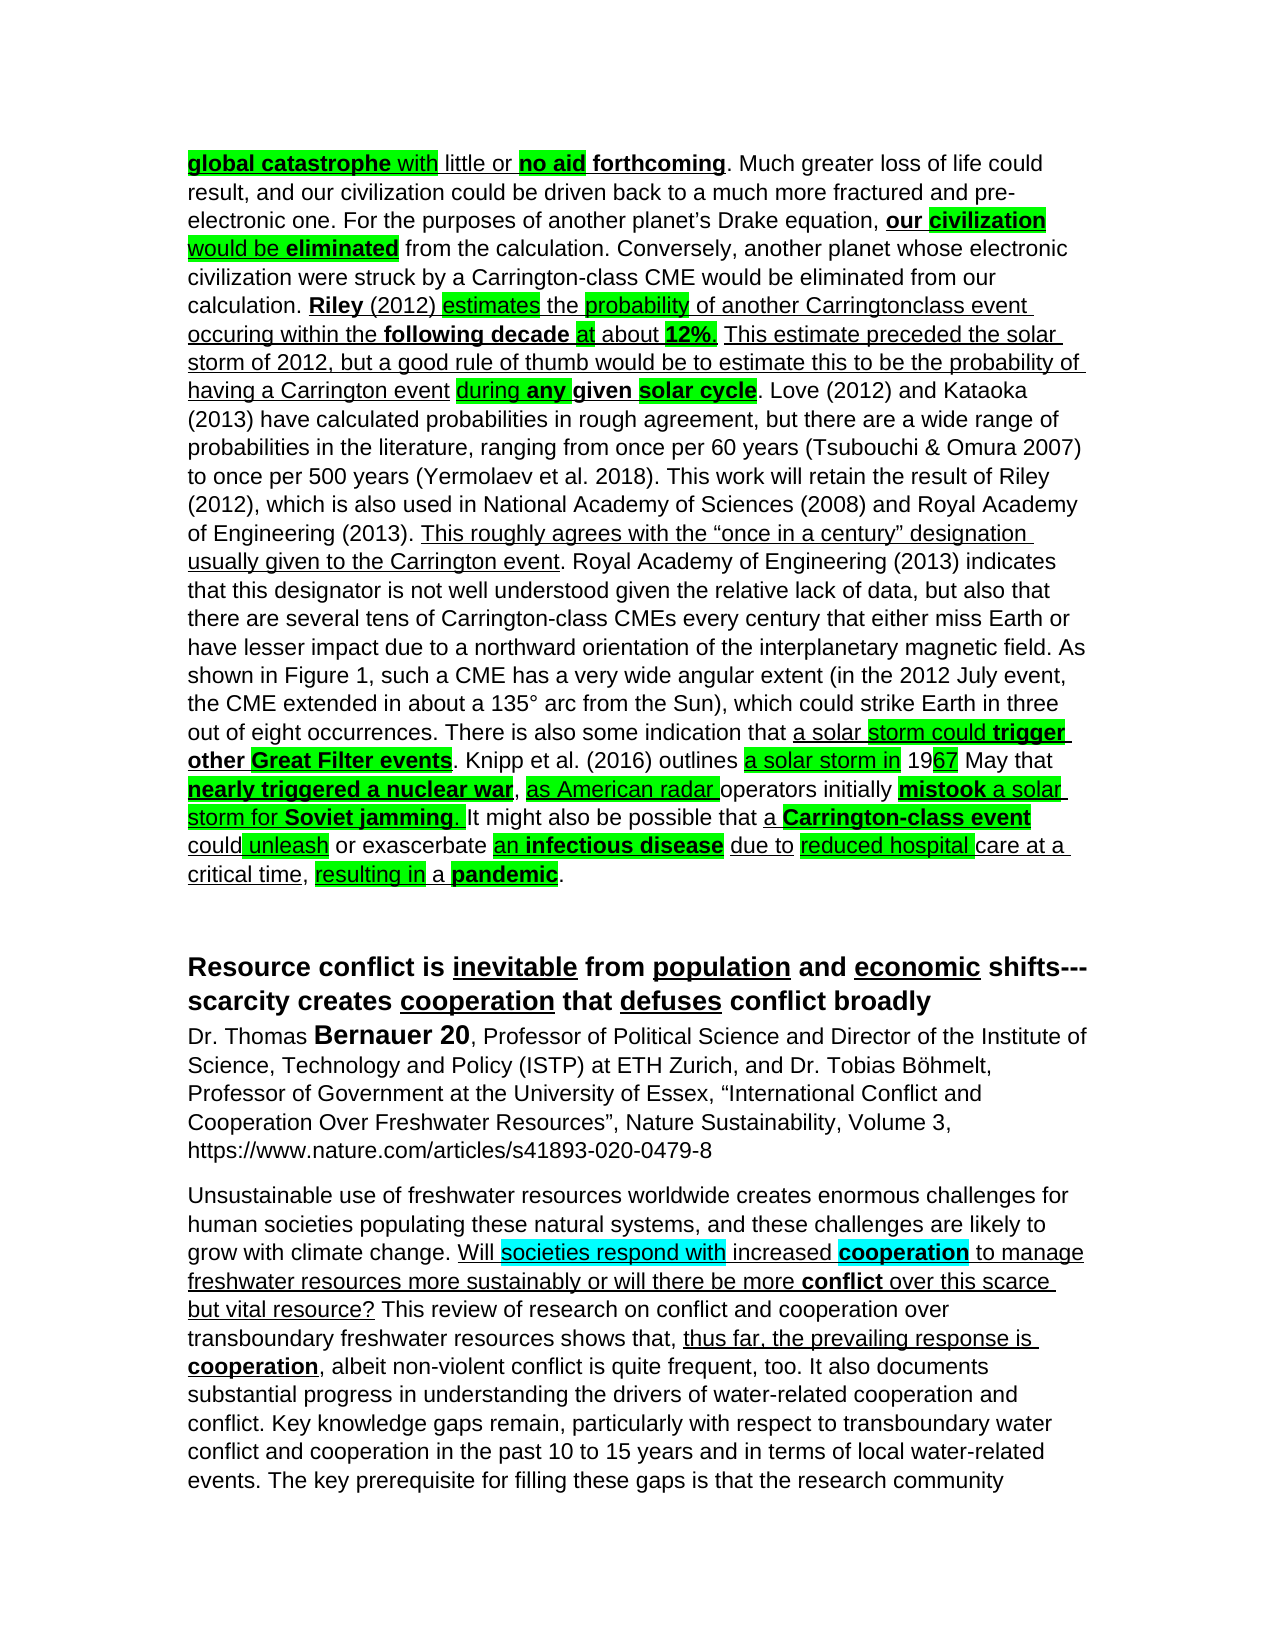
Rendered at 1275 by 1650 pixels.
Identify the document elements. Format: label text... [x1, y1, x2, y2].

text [187, 1182, 1087, 1493]
subtitle Resource conflict is inevitable from population and economic shifts--- scarcity creates cooperation that defuses conflict broadly [187, 951, 1087, 1016]
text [187, 150, 1087, 887]
text Dr. Thomas Bernauer 20, Professor of Political Science and Director of the Institute of Science, Technology and Policy (ISTP) at ETH Zurich, and Dr. Tobias Böhmelt, Professor of Government at the University of Essex, “International Conflict and Cooperation Over Freshwater Resources”, Nature Sustainability, Volume 3, https://www.nature.com/articles/s41893-020-0479-8 [187, 1019, 1087, 1164]
